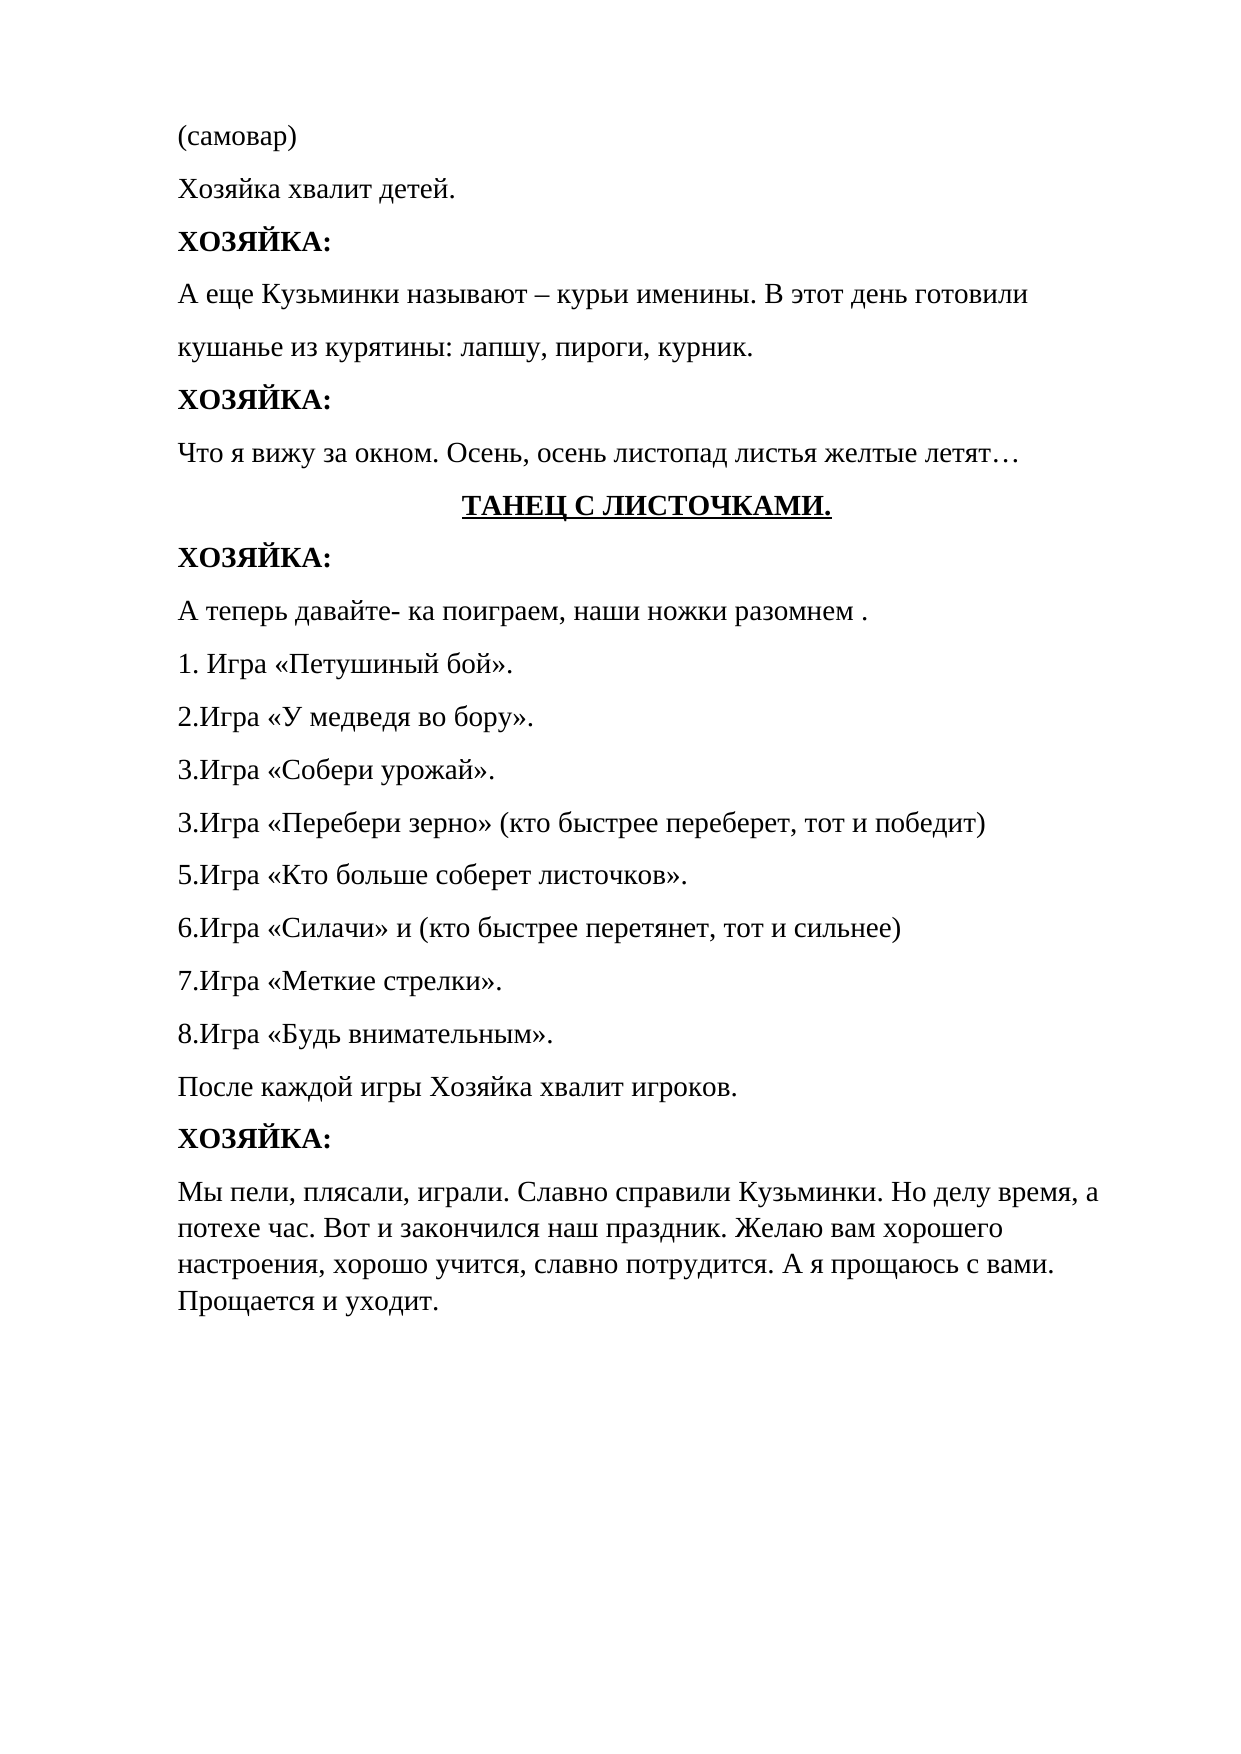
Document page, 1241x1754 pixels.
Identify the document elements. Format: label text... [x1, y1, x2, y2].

text После каждой игры Хозяйка хвалит игроков. [177, 1069, 1152, 1102]
text Что я вижу за окном. Осень, осень листопад листья желтые летят… [177, 435, 1152, 468]
text ХОЗЯЙКА: [177, 541, 1152, 574]
text 3.Игра «Перебери зерно» (кто быстрее переберет, тот и победит) [177, 805, 1152, 838]
text 1. Игра «Петушиный бой». [177, 646, 1152, 680]
text ТАНЕЦ С ЛИСТОЧКАМИ. [177, 488, 1152, 521]
text ХОЗЯЙКА: [177, 224, 1152, 257]
text А еще Кузьминки называют – курьи именины. В этот день готовили [177, 277, 1152, 310]
text кушанье из курятины: лапшу, пироги, курник. [177, 329, 1152, 363]
text 7.Игра «Меткие стрелки». [177, 963, 1152, 997]
text ХОЗЯЙКА: [177, 1122, 1152, 1155]
text 8.Игра «Будь внимательным». [177, 1016, 1152, 1049]
text 5.Игра «Кто больше соберет листочков». [177, 857, 1152, 891]
text Мы пели, плясали, играли. Славно справили Кузьминки. Но делу время, а потехе час. Вот и закончился наш праздник. Желаю вам хорошего настроения, хорошо учится, славно потрудится. А я прощаюсь с вами. Прощается и уходит. [177, 1174, 1152, 1316]
text А теперь давайте- ка поиграем, наши ножки разомнем . [177, 593, 1152, 627]
text 2.Игра «У медведя во бору». [177, 699, 1152, 733]
text (самовар) [177, 118, 1152, 152]
text 3.Игра «Собери урожай». [177, 752, 1152, 785]
text 6.Игра «Силачи» и (кто быстрее перетянет, тот и сильнее) [177, 910, 1152, 944]
text Хозяйка хвалит детей. [177, 171, 1152, 204]
text ХОЗЯЙКА: [177, 382, 1152, 416]
